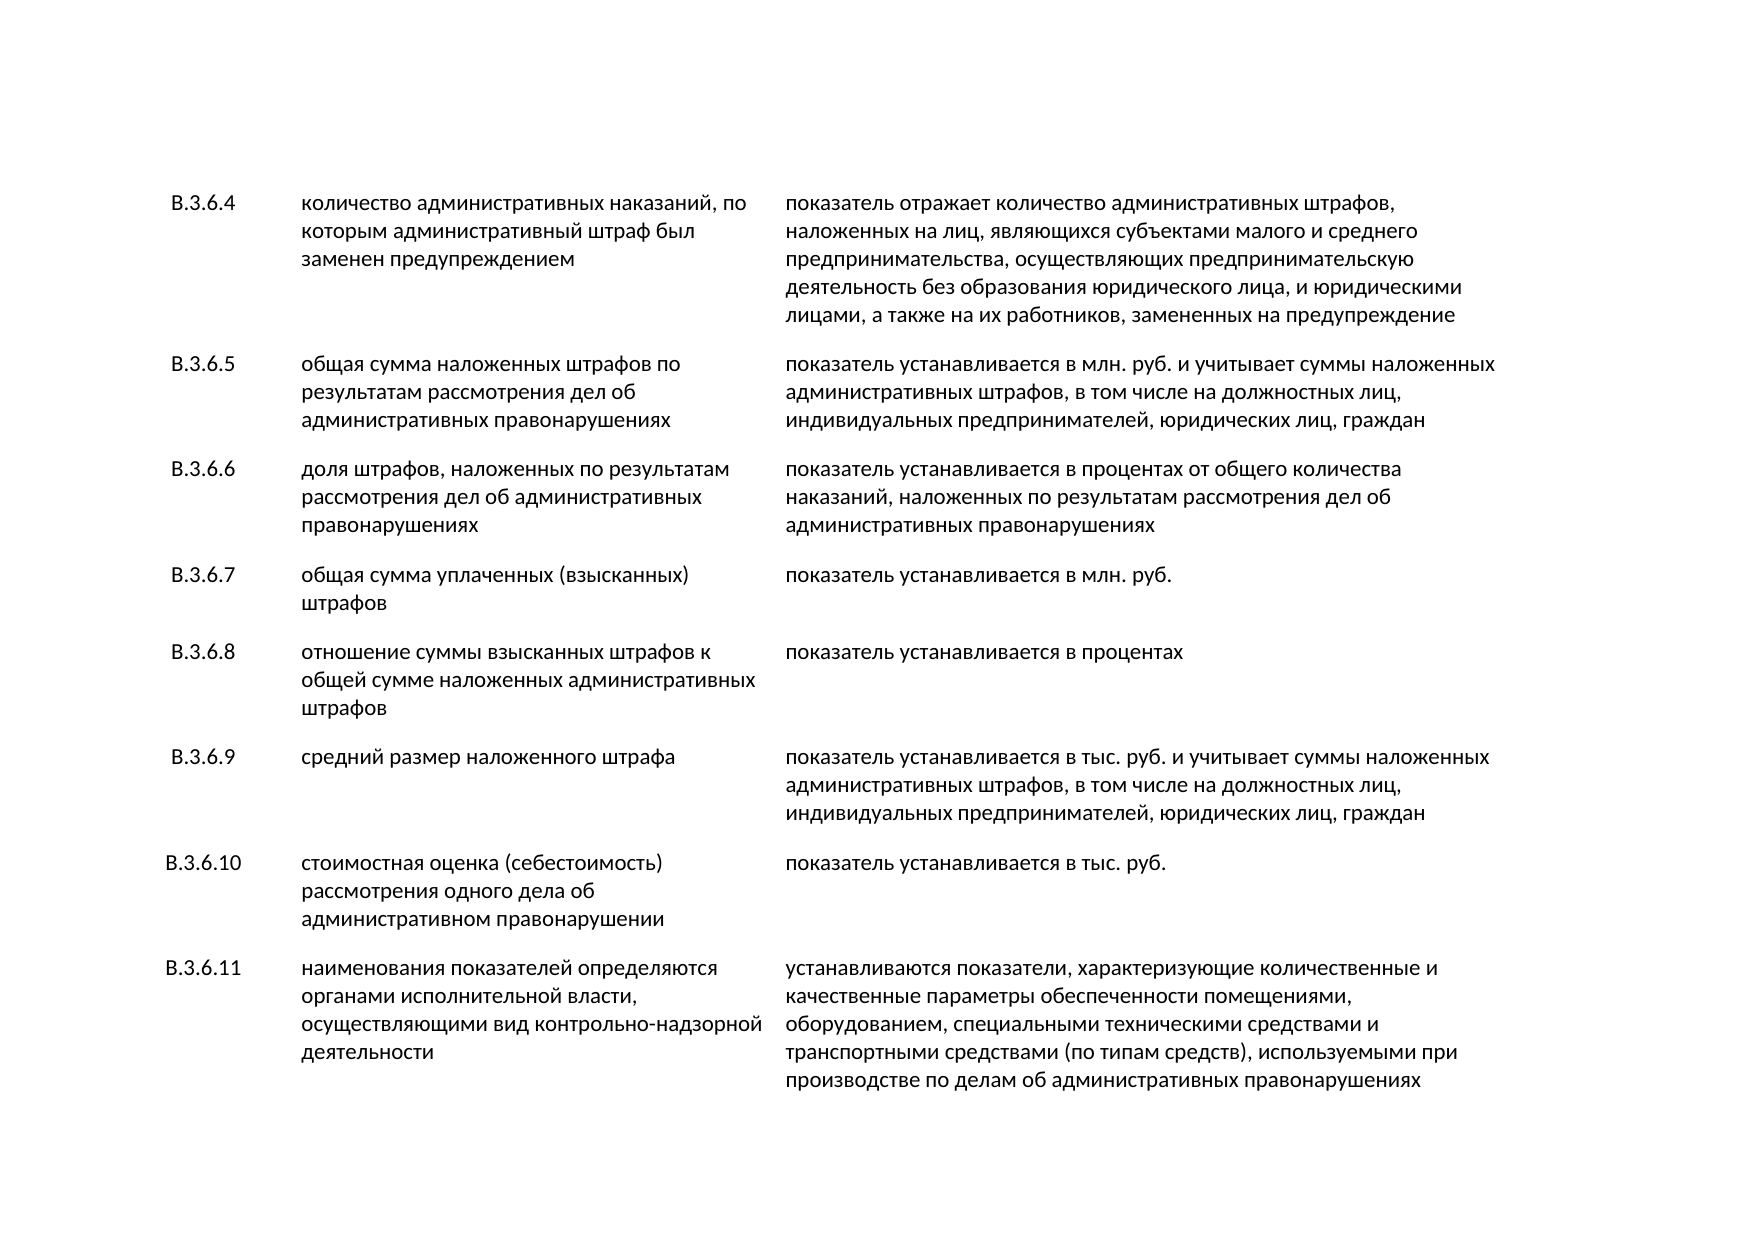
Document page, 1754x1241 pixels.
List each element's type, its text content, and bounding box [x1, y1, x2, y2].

table_cell показатель отражает количество административных штрафов, наложенных на лиц, являющихся субъектами малого и среднего предпринимательства, осуществляющих предпринимательскую деятельность без образования юридического лица, и юридическими лицами, а также на их работников, замененных на предупреждение [779, 177, 1511, 338]
table_cell В.3.6.9 [112, 732, 295, 837]
table_cell отношение суммы взысканных штрафов к общей сумме наложенных административных штрафов [295, 626, 779, 732]
table_cell В.3.6.7 [112, 549, 295, 626]
table_cell количество административных наказаний, по которым административный штраф был заменен предупреждением [295, 177, 779, 338]
table_cell показатель устанавливается в процентах от общего количества наказаний, наложенных по результатам рассмотрения дел об административных правонарушениях [779, 444, 1511, 549]
table_cell В.3.6.5 [112, 339, 295, 444]
table_cell устанавливаются показатели, характеризующие количественные и качественные параметры обеспеченности помещениями, оборудованием, специальными техническими средствами и транспортными средствами (по типам средств), используемыми при производстве по делам об административных правонарушениях [779, 943, 1511, 1104]
table_cell общая сумма уплаченных (взысканных) штрафов [295, 549, 779, 626]
table_cell наименования показателей определяются органами исполнительной власти, осуществляющими вид контрольно-надзорной деятельности [295, 943, 779, 1104]
table_cell доля штрафов, наложенных по результатам рассмотрения дел об административных правонарушениях [295, 444, 779, 549]
table_cell В.3.6.8 [112, 626, 295, 732]
table_cell показатель устанавливается в тыс. руб. [779, 837, 1511, 942]
table_cell стоимостная оценка (себестоимость) рассмотрения одного дела об административном правонарушении [295, 837, 779, 942]
table_cell показатель устанавливается в тыс. руб. и учитывает суммы наложенных административных штрафов, в том числе на должностных лиц, индивидуальных предпринимателей, юридических лиц, граждан [779, 732, 1511, 837]
table_cell средний размер наложенного штрафа [295, 732, 779, 837]
table_cell показатель устанавливается в млн. руб. и учитывает суммы наложенных административных штрафов, в том числе на должностных лиц, индивидуальных предпринимателей, юридических лиц, граждан [779, 339, 1511, 444]
table_cell показатель устанавливается в млн. руб. [779, 549, 1511, 626]
table_cell В.3.6.4 [112, 177, 295, 338]
table_cell общая сумма наложенных штрафов по результатам рассмотрения дел об административных правонарушениях [295, 339, 779, 444]
table_cell В.3.6.11 [112, 943, 295, 1104]
table_cell показатель устанавливается в процентах [779, 626, 1511, 732]
table_cell В.3.6.10 [112, 837, 295, 942]
table_cell В.3.6.6 [112, 444, 295, 549]
